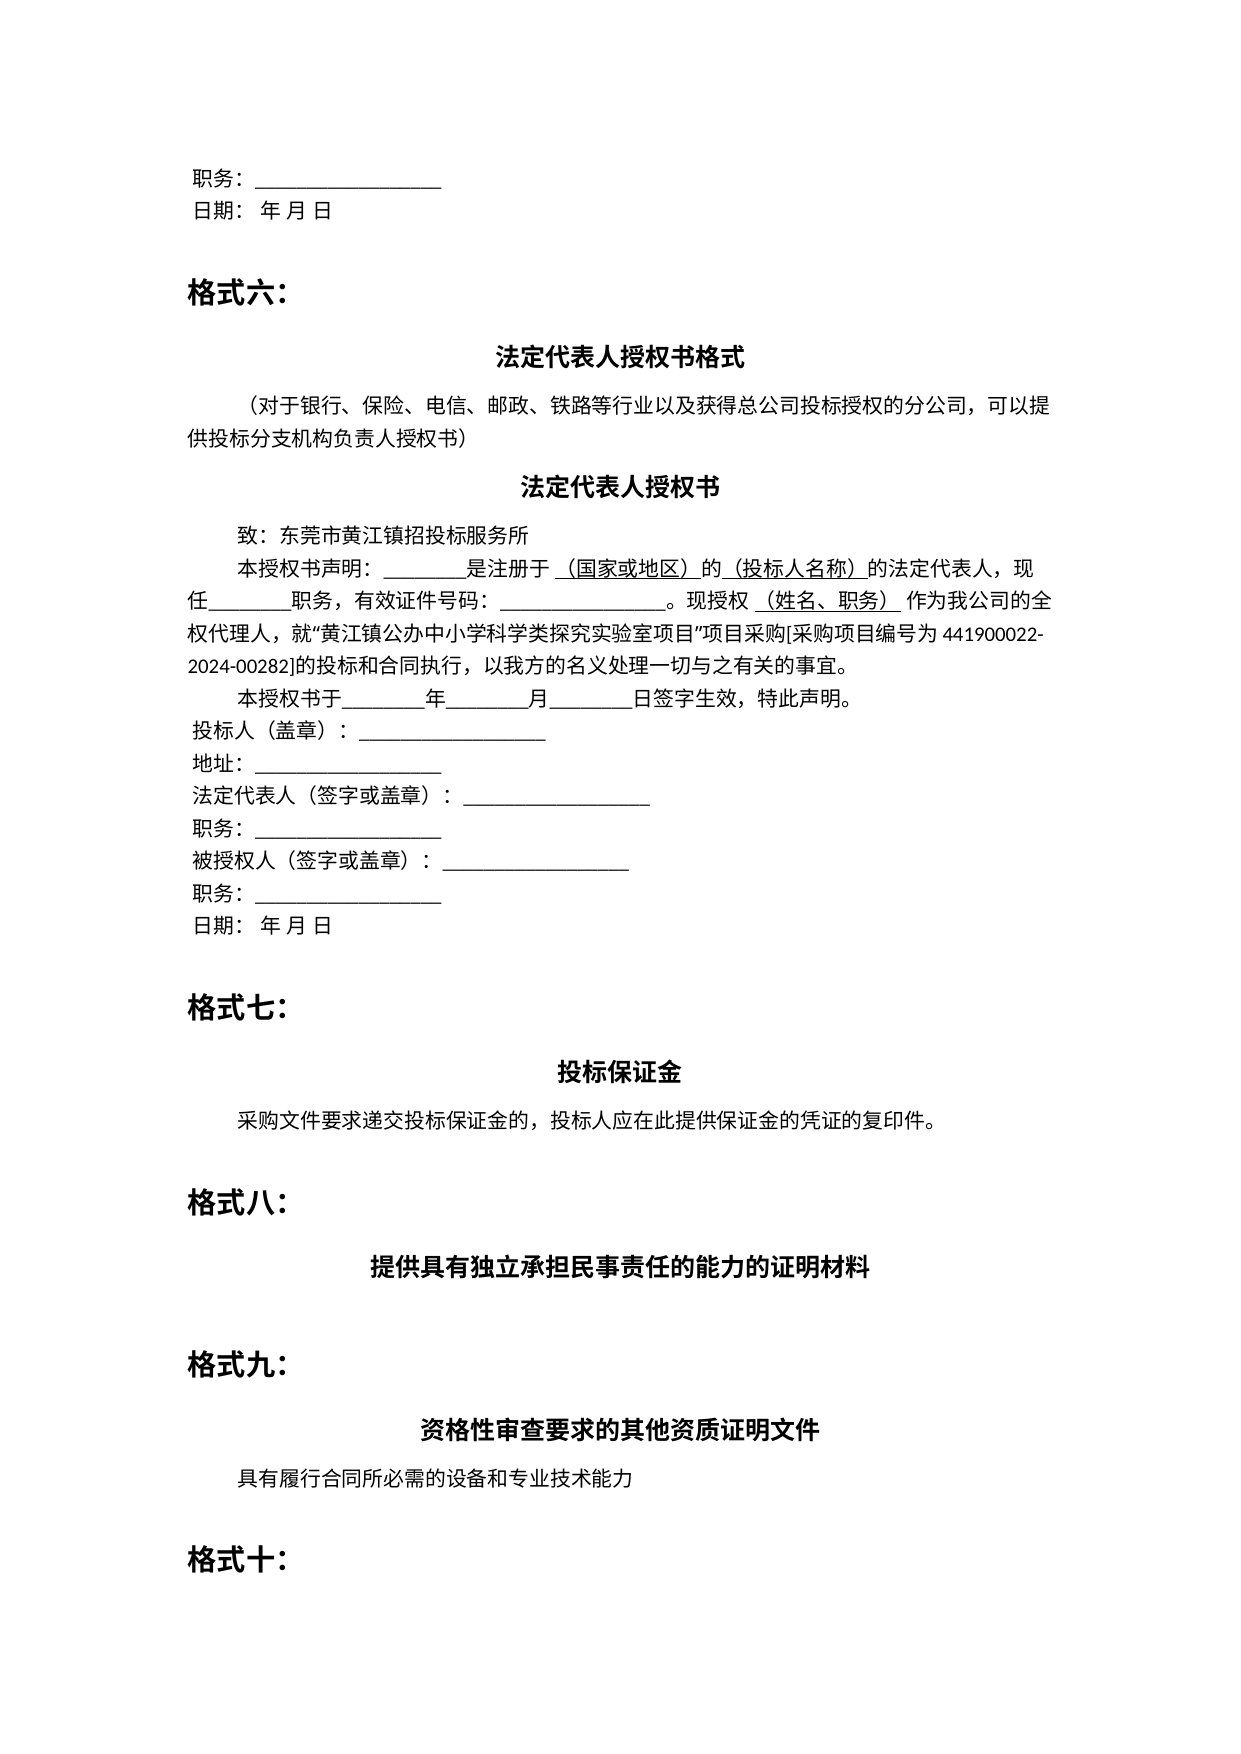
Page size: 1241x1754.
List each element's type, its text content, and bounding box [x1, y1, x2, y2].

text 法定代表人授权书格式 [187, 324, 1053, 389]
text 格式十： [187, 1527, 1053, 1592]
text 格式七： [187, 974, 1053, 1039]
text （对于银行、保险、电信、邮政、铁路等行业以及获得总公司投标授权的分公司，可以提供投标分支机构负责人授权书） [187, 389, 1053, 454]
text 格式八： [187, 1169, 1053, 1234]
text 具有履行合同所必需的设备和专业技术能力 [187, 1462, 1053, 1494]
text 资格性审查要求的其他资质证明文件 [187, 1397, 1053, 1462]
text 采购文件要求递交投标保证金的，投标人应在此提供保证金的凭证的复印件。 [187, 1104, 1053, 1137]
text 致：东莞市黄江镇招投标服务所 [187, 519, 1053, 552]
text 地址：__________________ [187, 747, 1053, 779]
text 法定代表人授权书 [187, 454, 1053, 519]
text 本授权书声明：________是注册于 （国家或地区）的（投标人名称）的法定代表人，现任________职务，有效证件号码：________________。现授权 （姓名、职务） 作为我公司的全权代理人，就“黄江镇公办中小学科学类探究实验室项目”项目采购[采购项目编号为441900022-2024-00282]的投标和合同执行，以我方的名义处理一切与之有关的事宜。 [187, 552, 1053, 682]
text 提供具有独立承担民事责任的能力的证明材料 [187, 1234, 1053, 1299]
text 格式九： [187, 1332, 1053, 1397]
text 被授权人（签字或盖章）：__________________ [187, 844, 1053, 877]
text 格式六： [187, 259, 1053, 324]
text 职务：__________________ [187, 877, 1053, 909]
text 投标人（盖章）：__________________ [187, 714, 1053, 747]
text 职务：__________________ [187, 162, 1053, 194]
text 日期： 年 月 日 [187, 909, 1053, 942]
text 本授权书于________年________月________日签字生效，特此声明。 [187, 682, 1053, 714]
text 职务：__________________ [187, 812, 1053, 844]
text 日期： 年 月 日 [187, 194, 1053, 227]
text 投标保证金 [187, 1039, 1053, 1104]
text 法定代表人（签字或盖章）：__________________ [187, 779, 1053, 812]
